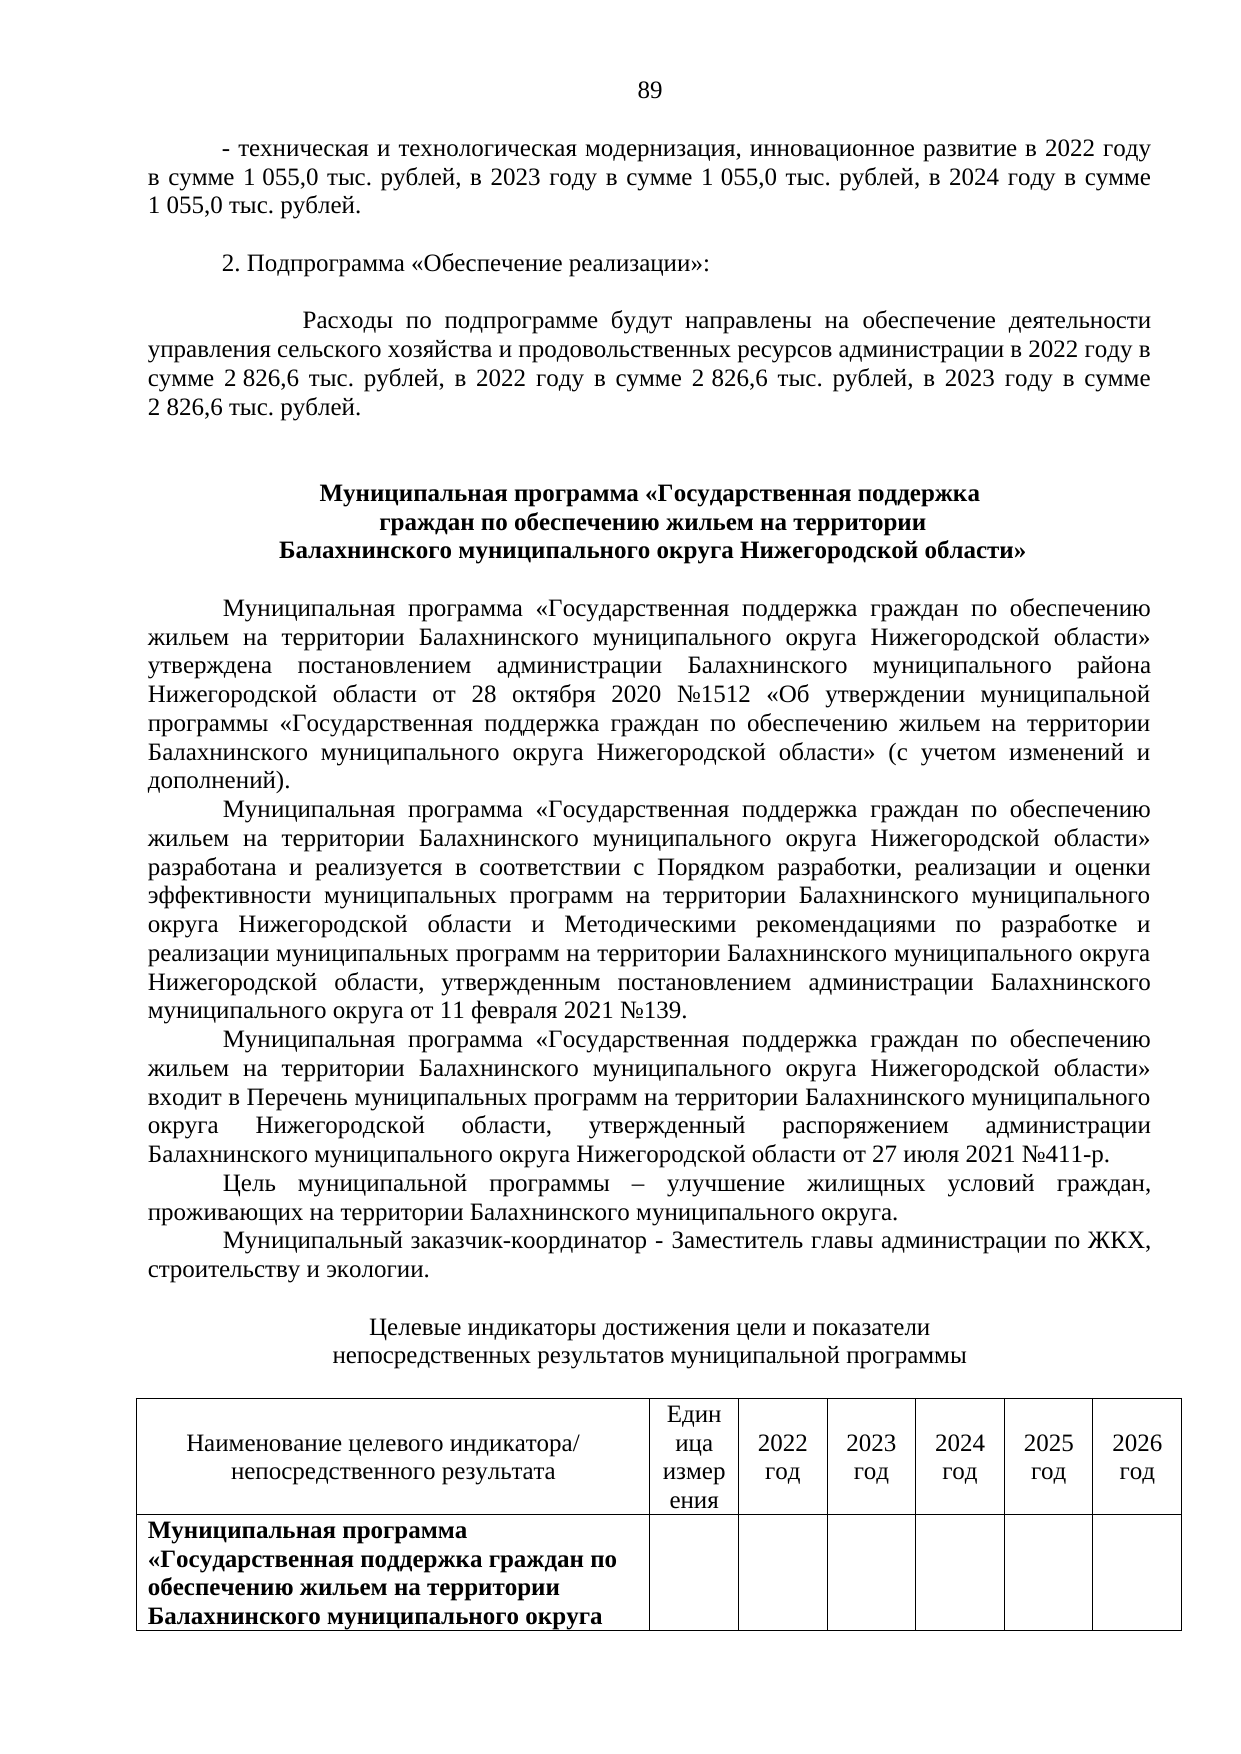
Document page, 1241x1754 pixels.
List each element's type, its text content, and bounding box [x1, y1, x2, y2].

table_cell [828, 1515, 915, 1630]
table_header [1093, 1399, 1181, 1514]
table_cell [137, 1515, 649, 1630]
text - техническая и технологическая модернизация, инновационное развитие в 2022 году в сумме 1 055,0 тыс. рублей, в 2023 году в сумме 1 055,0 тыс. рублей, в 2024 году в сумме 1 055,0 тыс. рублей. [148, 133, 1152, 219]
text 2. Подпрограмма «Обеспечение реализации»: [148, 248, 1152, 277]
text Муниципальная программа «Государственная поддержка граждан по обеспечению жильем на территории Балахнинского муниципального округа Нижегородской области» входит в Перечень муниципальных программ на территории Балахнинского муниципального округа Нижегородской области, утвержденный распоряжением администрации Балахнинского муниципального округа Нижегородской области от 27 июля 2021 №411-р. [148, 1024, 1152, 1168]
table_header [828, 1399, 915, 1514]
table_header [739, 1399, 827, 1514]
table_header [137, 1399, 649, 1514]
text Расходы по подпрограмме будут направлены на обеспечение деятельности управления сельского хозяйства и продовольственных ресурсов администрации в 2022 году в сумме 2 826,6 тыс. рублей, в 2022 году в сумме 2 826,6 тыс. рублей, в 2023 году в сумме 2 826,6 тыс. рублей. [148, 305, 1152, 420]
text Муниципальная программа «Государственная поддержка граждан по обеспечению жильем на территории Балахнинского муниципального округа Нижегородской области» утверждена постановлением администрации Балахнинского муниципального района Нижегородской области от 28 октября 2020 №1512 «Об утверждении муниципальной программы «Государственная поддержка граждан по обеспечению жильем на территории Балахнинского муниципального округа Нижегородской области» (с учетом изменений и дополнений). [148, 593, 1152, 794]
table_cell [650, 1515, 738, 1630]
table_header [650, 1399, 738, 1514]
text Балахнинского муниципального округа Нижегородской области» [148, 535, 1152, 564]
text Муниципальный заказчик-координатор - Заместитель главы администрации по ЖКХ, строительству и экологии. [148, 1225, 1152, 1283]
text Целевые индикаторы достижения цели и показатели [148, 1312, 1152, 1340]
text Муниципальная программа «Государственная поддержка [148, 478, 1152, 507]
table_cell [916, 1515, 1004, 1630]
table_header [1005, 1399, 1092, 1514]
text граждан по обеспечению жильем на территории [148, 507, 1152, 535]
text непосредственных результатов муниципальной программы [148, 1340, 1152, 1369]
text Муниципальная программа «Государственная поддержка граждан по обеспечению жильем на территории Балахнинского муниципального округа Нижегородской области» разработана и реализуется в соответствии с Порядком разработки, реализации и оценки эффективности муниципальных программ на территории Балахнинского муниципального округа Нижегородской области и Методическими рекомендациями по разработке и реализации муниципальных программ на территории Балахнинского муниципального округа Нижегородской области, утвержденным постановлением администрации Балахнинского муниципального округа от 11 февраля 2021 №139. [148, 794, 1152, 1024]
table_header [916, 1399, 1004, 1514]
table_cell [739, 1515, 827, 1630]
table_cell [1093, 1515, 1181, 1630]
text Цель муниципальной программы – улучшение жилищных условий граждан, проживающих на территории Балахнинского муниципального округа. [148, 1168, 1152, 1225]
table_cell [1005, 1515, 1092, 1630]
